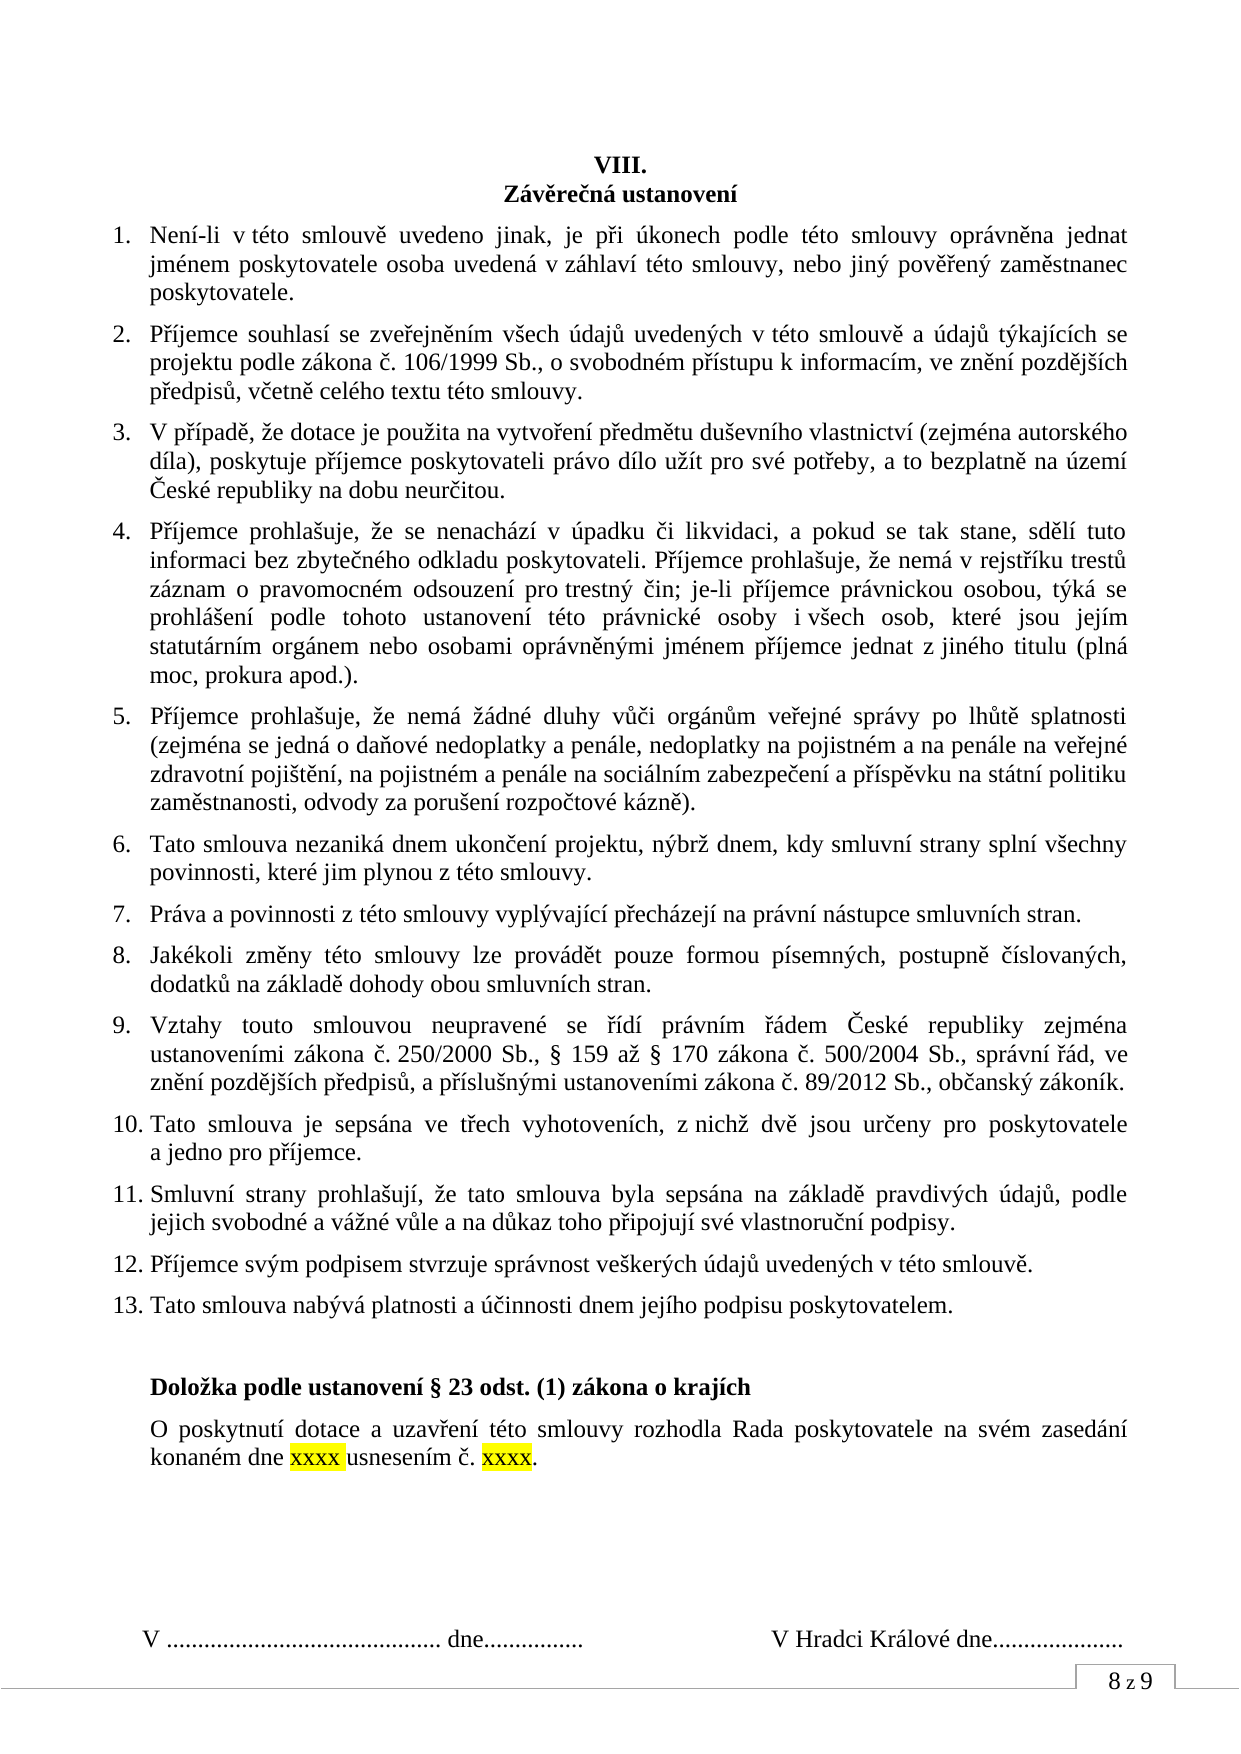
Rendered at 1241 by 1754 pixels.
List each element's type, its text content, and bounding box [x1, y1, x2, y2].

text VIII. [112, 150, 1128, 179]
list V případě, že dotace je použita na vytvoření předmětu duševního vlastnictví (zejména autorského díla), poskytuje příjemce poskytovateli právo dílo užít pro své potřeby, a to bezplatně na území České republiky na dobu neurčitou. [112, 417, 1128, 504]
text O poskytnutí dotace a uzavření této smlouvy rozhodla Rada poskytovatele na svém zasedání konaném dne xxxx usnesením č. xxxx. [150, 1414, 1128, 1471]
list Příjemce prohlašuje, že se nenachází v úpadku či likvidaci, a pokud se tak stane, sdělí tuto informaci bez zbytečného odkladu poskytovateli. Příjemce prohlašuje, že nemá v rejstříku trestů záznam o pravomocném odsouzení pro trestný čin; je-li příjemce právnickou osobou, týká se prohlášení podle tohoto ustanovení této právnické osoby i všech osob, které jsou jejím statutárním orgánem nebo osobami oprávněnými jménem příjemce jednat z jiného titulu (plná moc, prokura apod.). [112, 516, 1128, 689]
list Příjemce souhlasí se zveřejněním všech údajů uvedených v této smlouvě a údajů týkajících se projektu podle zákona č. 106/1999 Sb., o svobodném přístupu k informacím, ve znění pozdějších předpisů, včetně celého textu této smlouvy. [112, 319, 1128, 405]
list Smluvní strany prohlašují, že tato smlouva byla sepsána na základě pravdivých údajů, podle jejich svobodné a vážné vůle a na důkaz toho připojují své vlastnoruční podpisy. [112, 1179, 1128, 1236]
text Závěrečná ustanovení [112, 179, 1128, 207]
text V ............................................ dne................ V Hradci Králové dne..................... [112, 1624, 1128, 1652]
list Příjemce prohlašuje, že nemá žádné dluhy vůči orgánům veřejné správy po lhůtě splatnosti (zejména se jedná o daňové nedoplatky a penále, nedoplatky na pojistném a na penále na veřejné zdravotní pojištění, na pojistném a penále na sociálním zabezpečení a příspěvku na státní politiku zaměstnanosti, odvody za porušení rozpočtové kázně). [112, 701, 1128, 816]
list Příjemce svým podpisem stvrzuje správnost veškerých údajů uvedených v této smlouvě. [112, 1249, 1128, 1277]
list Tato smlouva je sepsána ve třech vyhotoveních, z nichž dvě jsou určeny pro poskytovatele a jedno pro příjemce. [112, 1109, 1128, 1166]
list Práva a povinnosti z této smlouvy vyplývající přecházejí na právní nástupce smluvních stran. [112, 899, 1128, 927]
list Jakékoli změny této smlouvy lze provádět pouze formou písemných, postupně číslovaných, dodatků na základě dohody obou smluvních stran. [112, 940, 1128, 997]
list Vztahy touto smlouvou neupravené se řídí právním řádem České republiky zejména ustanoveními zákona č. 250/2000 Sb., § 159 až § 170 zákona č. 500/2004 Sb., správní řád, ve znění pozdějších předpisů, a příslušnými ustanoveními zákona č. 89/2012 Sb., občanský zákoník. [112, 1010, 1128, 1096]
text Doložka podle ustanovení § 23 odst. (1) zákona o krajích [150, 1372, 1128, 1401]
list Tato smlouva nezaniká dnem ukončení projektu, nýbrž dnem, kdy smluvní strany splní všechny povinnosti, které jim plynou z této smlouvy. [112, 829, 1128, 886]
list Není-li v této smlouvě uvedeno jinak, je při úkonech podle této smlouvy oprávněna jednat jménem poskytovatele osoba uvedená v záhlaví této smlouvy, nebo jiný pověřený zaměstnanec poskytovatele. [112, 220, 1128, 306]
list Tato smlouva nabývá platnosti a účinnosti dnem jejího podpisu poskytovatelem. [112, 1290, 1128, 1319]
